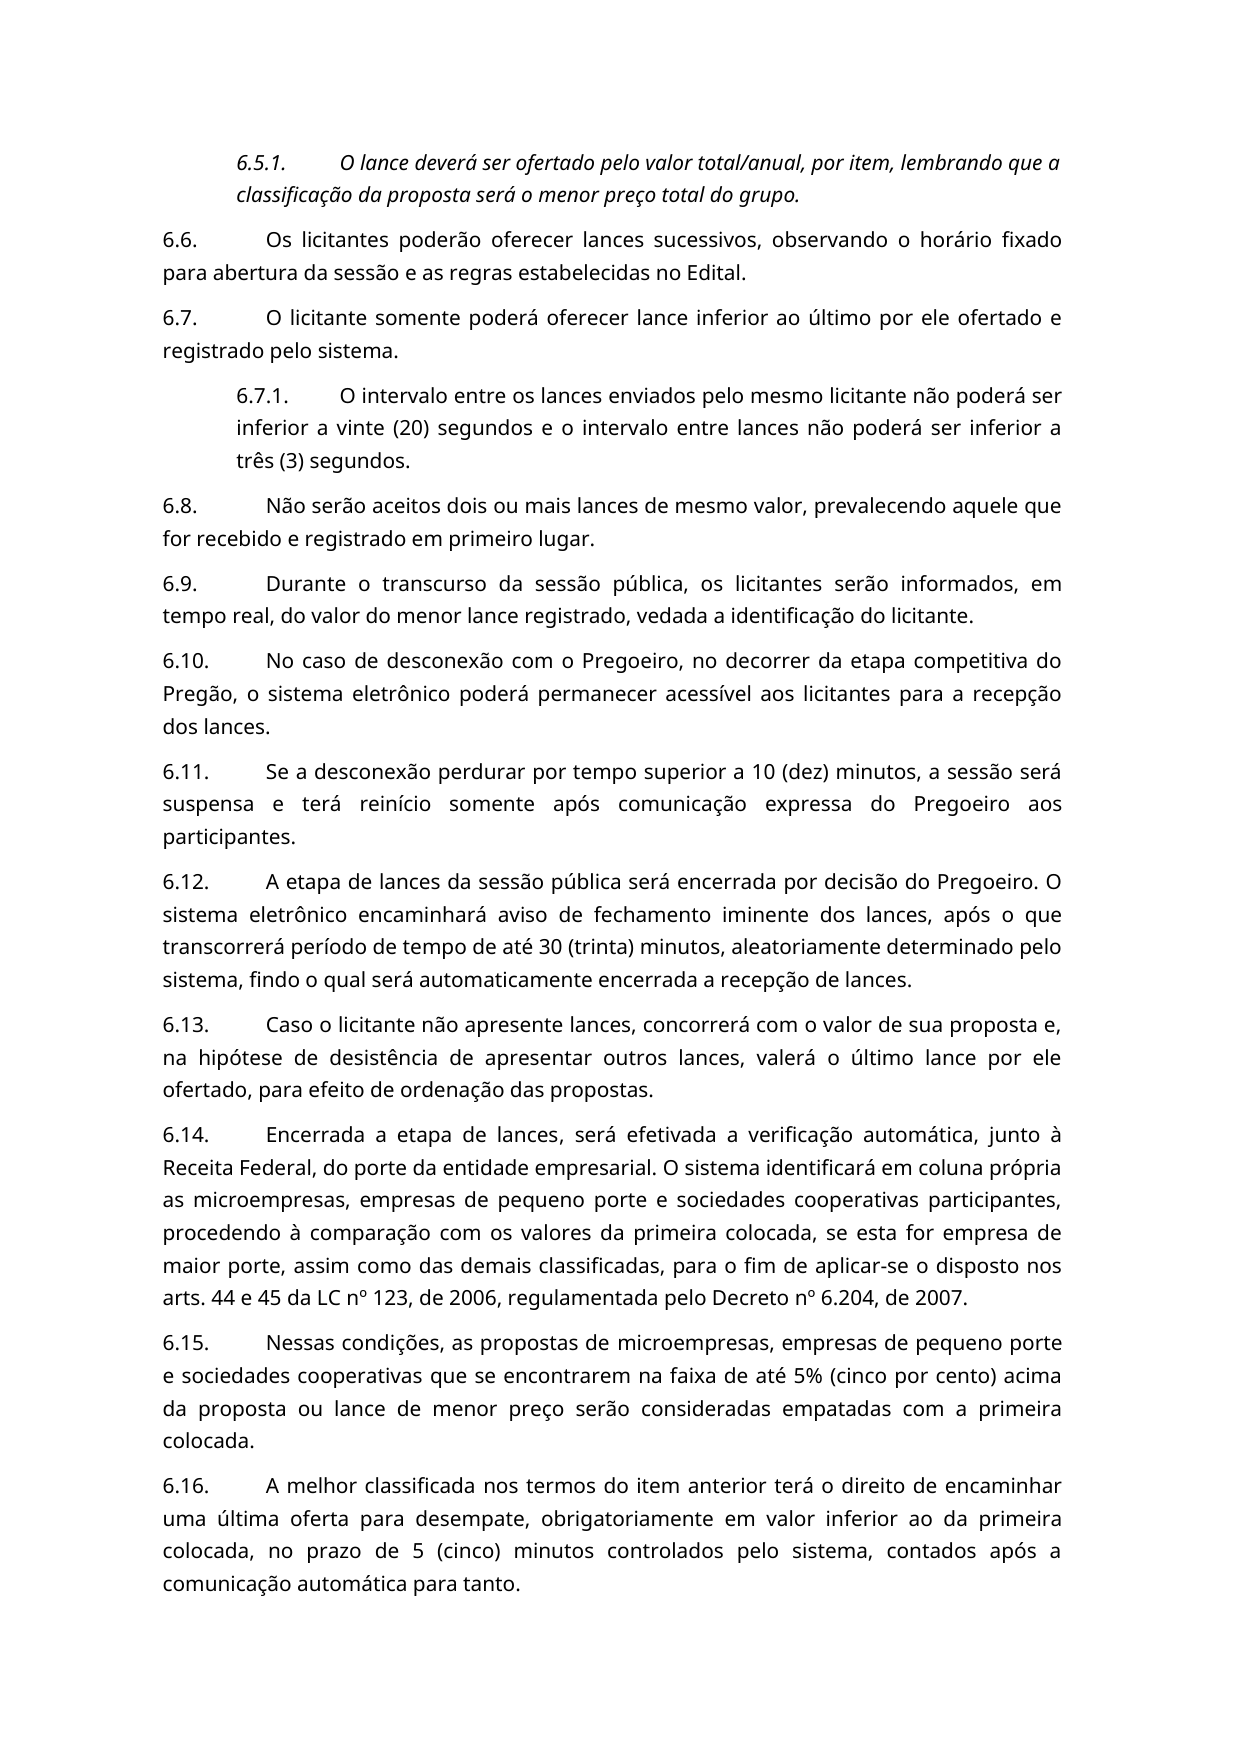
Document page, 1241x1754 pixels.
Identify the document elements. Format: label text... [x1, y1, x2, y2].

list Encerrada a etapa de lances, será efetivada a verificação automática, junto à Receita Federal, do porte da entidade empresarial. O sistema identificará em coluna própria as microempresas, empresas de pequeno porte e sociedades cooperativas participantes, procedendo à comparação com os valores da primeira colocada, se esta for empresa de maior porte, assim como das demais classificadas, para o fim de aplicar-se o disposto nos arts. 44 e 45 da LC nº 123, de 2006, regulamentada pelo Decreto nº 6.204, de 2007. [162, 1120, 1063, 1312]
list Se a desconexão perdurar por tempo superior a 10 (dez) minutos, a sessão será suspensa e terá reinício somente após comunicação expressa do Pregoeiro aos participantes. [162, 757, 1063, 851]
list Os licitantes poderão oferecer lances sucessivos, observando o horário fixado para abertura da sessão e as regras estabelecidas no Edital. [162, 225, 1063, 286]
list No caso de desconexão com o Pregoeiro, no decorrer da etapa competitiva do Pregão, o sistema eletrônico poderá permanecer acessível aos licitantes para a recepção dos lances. [162, 647, 1063, 740]
list A melhor classificada nos termos do item anterior terá o direito de encaminhar uma última oferta para desempate, obrigatoriamente em valor inferior ao da primeira colocada, no prazo de 5 (cinco) minutos controlados pelo sistema, contados após a comunicação automática para tanto. [162, 1471, 1063, 1598]
list Durante o transcurso da sessão pública, os licitantes serão informados, em tempo real, do valor do menor lance registrado, vedada a identificação do licitante. [162, 569, 1063, 630]
list O licitante somente poderá oferecer lance inferior ao último por ele ofertado e registrado pelo sistema. [162, 303, 1063, 364]
list Nessas condições, as propostas de microempresas, empresas de pequeno porte e sociedades cooperativas que se encontrarem na faixa de até 5% (cinco por cento) acima da proposta ou lance de menor preço serão consideradas empatadas com a primeira colocada. [162, 1328, 1063, 1455]
list O intervalo entre os lances enviados pelo mesmo licitante não poderá ser inferior a vinte (20) segundos e o intervalo entre lances não poderá ser inferior a três (3) segundos. [236, 381, 1063, 474]
list Não serão aceitos dois ou mais lances de mesmo valor, prevalecendo aquele que for recebido e registrado em primeiro lugar. [162, 491, 1063, 552]
list A etapa de lances da sessão pública será encerrada por decisão do Pregoeiro. O sistema eletrônico encaminhará aviso de fechamento iminente dos lances, após o que transcorrerá período de tempo de até 30 (trinta) minutos, aleatoriamente determinado pelo sistema, findo o qual será automaticamente encerrada a recepção de lances. [162, 867, 1063, 993]
list O lance deverá ser ofertado pelo valor total/anual, por item, lembrando que a classificação da proposta será o menor preço total do grupo. [236, 148, 1063, 209]
list Caso o licitante não apresente lances, concorrerá com o valor de sua proposta e, na hipótese de desistência de apresentar outros lances, valerá o último lance por ele ofertado, para efeito de ordenação das propostas. [162, 1010, 1063, 1104]
